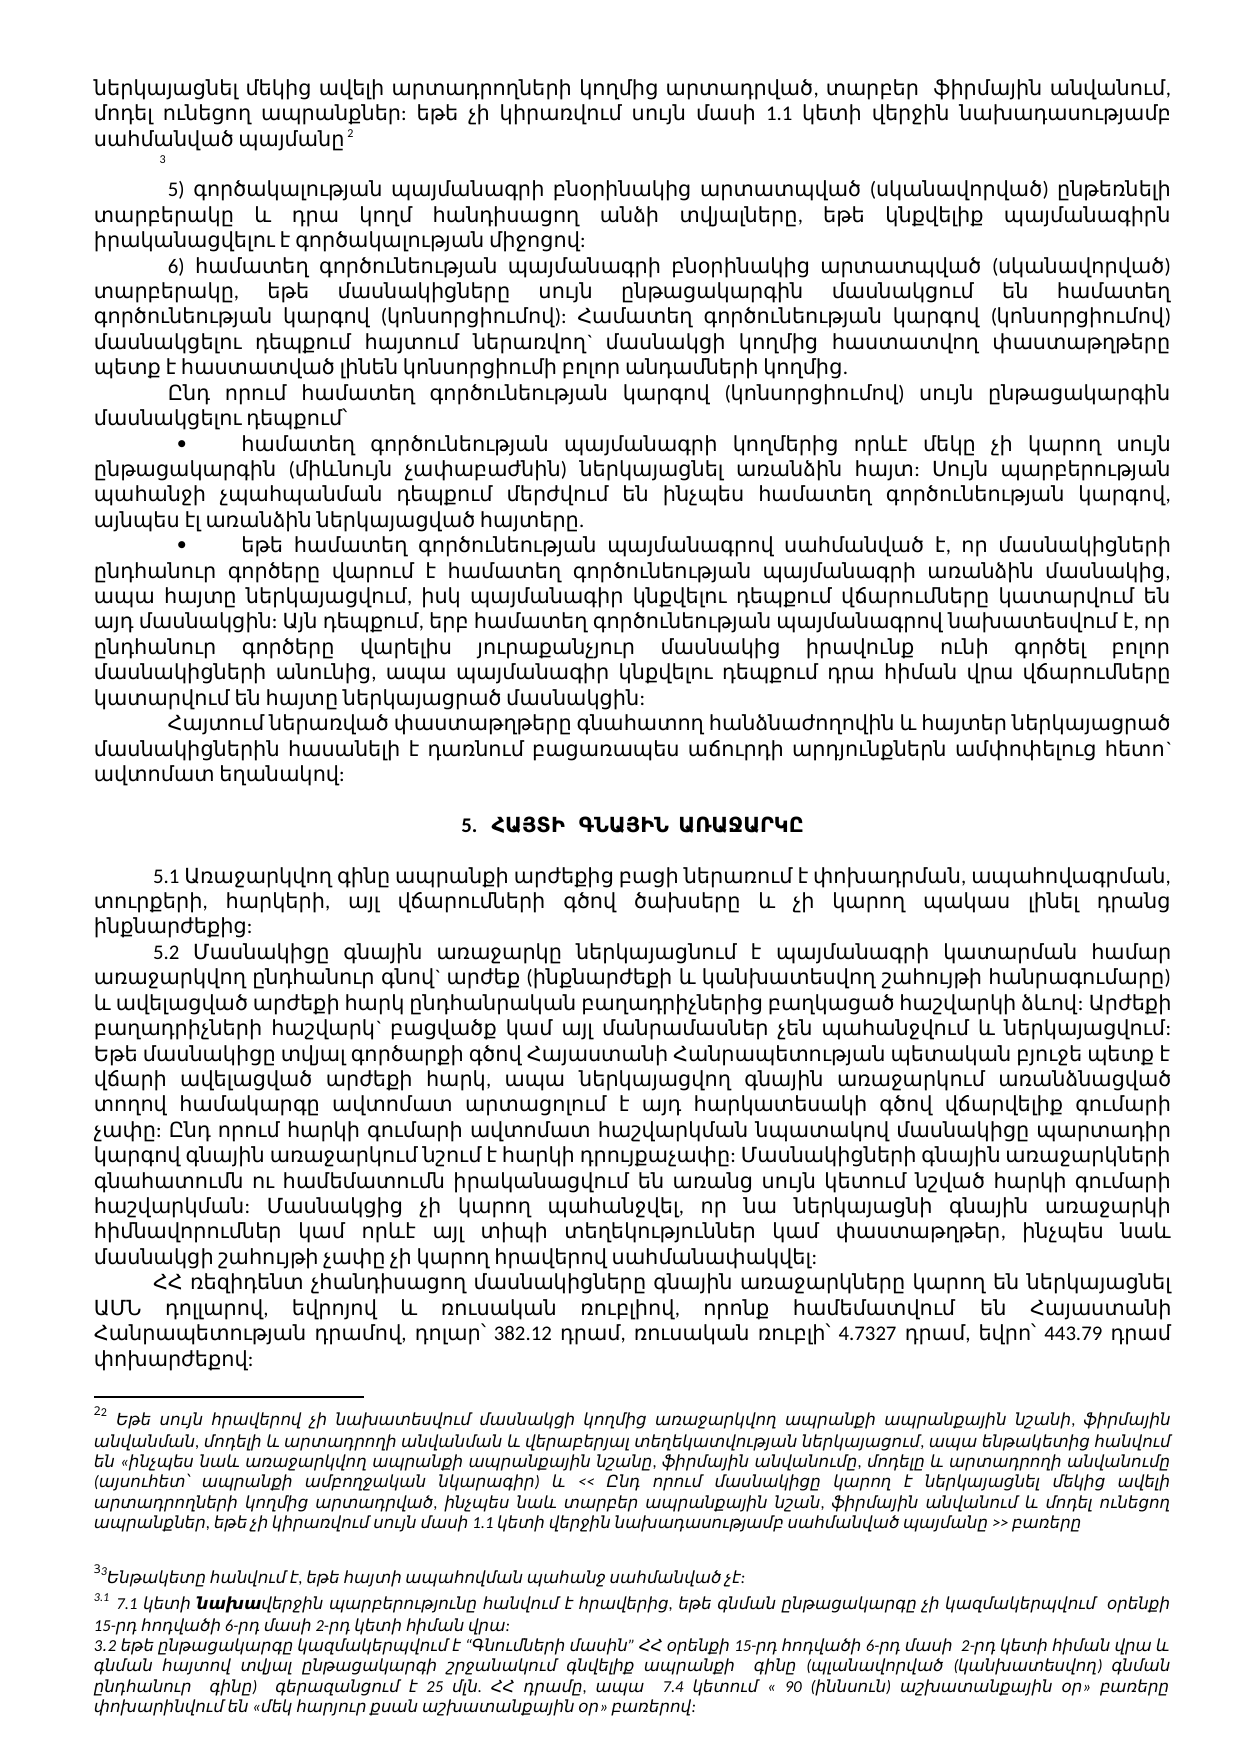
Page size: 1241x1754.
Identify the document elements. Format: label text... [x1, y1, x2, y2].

text Ընդ որում համատեղ գործունեության կարգով (կոնսորցիումով) սույն ընթացակարգին մասնակցելու դեպքում՝ [94, 380, 1171, 431]
text 5) գործակալության պայմանագրի բնօրինակից արտատպված (սկանավորված) ընթեռնելի տարբերակը և դրա կողմ հանդիսացող անձի տվյալները, եթե կնքվելիք պայմանագիրն իրականացվելու է գործակալության միջոցով: [94, 177, 1171, 253]
text 5. ՀԱՅՏԻ ԳՆԱՅԻՆ ԱՌԱՋԱՐԿԸ [94, 812, 1171, 837]
list եթե համատեղ գործունեության պայմանագրով սահմանված է, որ մասնակիցների ընդհանուր գործերը վարում է համատեղ գործունեության պայմանագրի առանձին մասնակից, ապա հայտը ներկայացվում, իսկ պայմանագիր կնքվելու դեպքում վճարումները կատարվում են այդ մասնակցին: Այն դեպքում, երբ համատեղ գործունեության պայմանագրով նախատեսվում է, որ ընդհանուր գործերը վարելիս յուրաքանչյուր մասնակից իրավունք ունի գործել բոլոր մասնակիցների անունից, ապա պայմանագիր կնքվելու դեպքում դրա հիման վրա վճարումները կատարվում են հայտը ներկայացրած մասնակցին: [94, 532, 1171, 710]
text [94, 75, 1171, 151]
text 5.1 Առաջարկվող գինը ապրանքի արժեքից բացի ներառում է փոխադրման, ապահովագրման, տուրքերի, հարկերի, այլ վճարումների գծով ծախսերը և չի կարող պակաս լինել դրանց ինքնարժեքից: [94, 863, 1171, 939]
text ՀՀ ռեզիդենտ չհանդիսացող մասնակիցները գնային առաջարկները կարող են ներկայացնել ԱՄՆ դոլլարով, եվրոյով և ռուսական ռուբլիով, որոնք համեմատվում են Հայաստանի Հանրապետության դրամով, դոլար՝ 382.12 դրամ, ռուսական ռուբլի՝ 4.7327 դրամ, եվրո՝ 443.79 դրամ փոխարժեքով: [94, 1269, 1171, 1371]
text 3 [94, 151, 1171, 177]
list համատեղ գործունեության պայմանագրի կողմերից որևէ մեկը չի կարող սույն ընթացակարգին (միևնույն չափաբաժնին) ներկայացնել առանձին հայտ: Սույն պարբերության պահանջի չպահպանման դեպքում մերժվում են ինչպես համատեղ գործունեության կարգով, այնպես էլ առանձին ներկայացված հայտերը. [94, 431, 1171, 532]
text Հայտում ներառված փաստաթղթերը գնահատող հանձնաժողովին և հայտեր ներկայացրած մասնակիցներին հասանելի է դառնում բացառապես աճուրդի արդյունքներն ամփոփելուց հետո` ավտոմատ եղանակով: [94, 710, 1171, 787]
text 5.2 Մասնակիցը գնային առաջարկը ներկայացնում է պայմանագրի կատարման համար առաջարկվող ընդհանուր գնով` արժեք (ինքնարժեքի և կանխատեսվող շահույթի հանրագումարը) և ավելացված արժեքի հարկ ընդհանրական բաղադրիչներից բաղկացած հաշվարկի ձևով: Արժեքի բաղադրիչների հաշվարկ` բացվածք կամ այլ մանրամասներ չեն պահանջվում և ներկայացվում: Եթե մասնակիցը տվյալ գործարքի գծով Հայաստանի Հանրապետության պետական բյուջե պետք է վճարի ավելացված արժեքի հարկ, ապա ներկայացվող գնային առաջարկում առանձնացված տողով համակարգը ավտոմատ արտացոլում է այդ հարկատեսակի գծով վճարվելիք գումարի չափը: Ընդ որում հարկի գումարի ավտոմատ հաշվարկման նպատակով մասնակիցը պարտադիր կարգով գնային առաջարկում նշում է հարկի դրույքաչափը: Մասնակիցների գնային առաջարկների գնահատումն ու համեմատումն իրականացվում են առանց սույն կետում նշված հարկի գումարի հաշվարկման: Մասնակցից չի կարող պահանջվել, որ նա ներկայացնի գնային առաջարկի հիմնավորումներ կամ որևէ այլ տիպի տեղեկություններ կամ փաստաթղթեր, ինչպես նաև մասնակցի շահույթի չափը չի կարող հրավերով սահմանափակվել: [94, 939, 1171, 1269]
text 6) համատեղ գործունեության պայմանագրի բնօրինակից արտատպված (սկանավորված) տարբերակը, եթե մասնակիցները սույն ընթացակարգին մասնակցում են համատեղ գործունեության կարգով (կոնսորցիումով): Համատեղ գործունեության կարգով (կոնսորցիումով) մասնակցելու դեպքում հայտում ներառվող` մասնակցի կողմից հաստատվող փաստաթղթերը պետք է հաստատված լինեն կոնսորցիումի բոլոր անդամների կողմից. [94, 253, 1171, 380]
